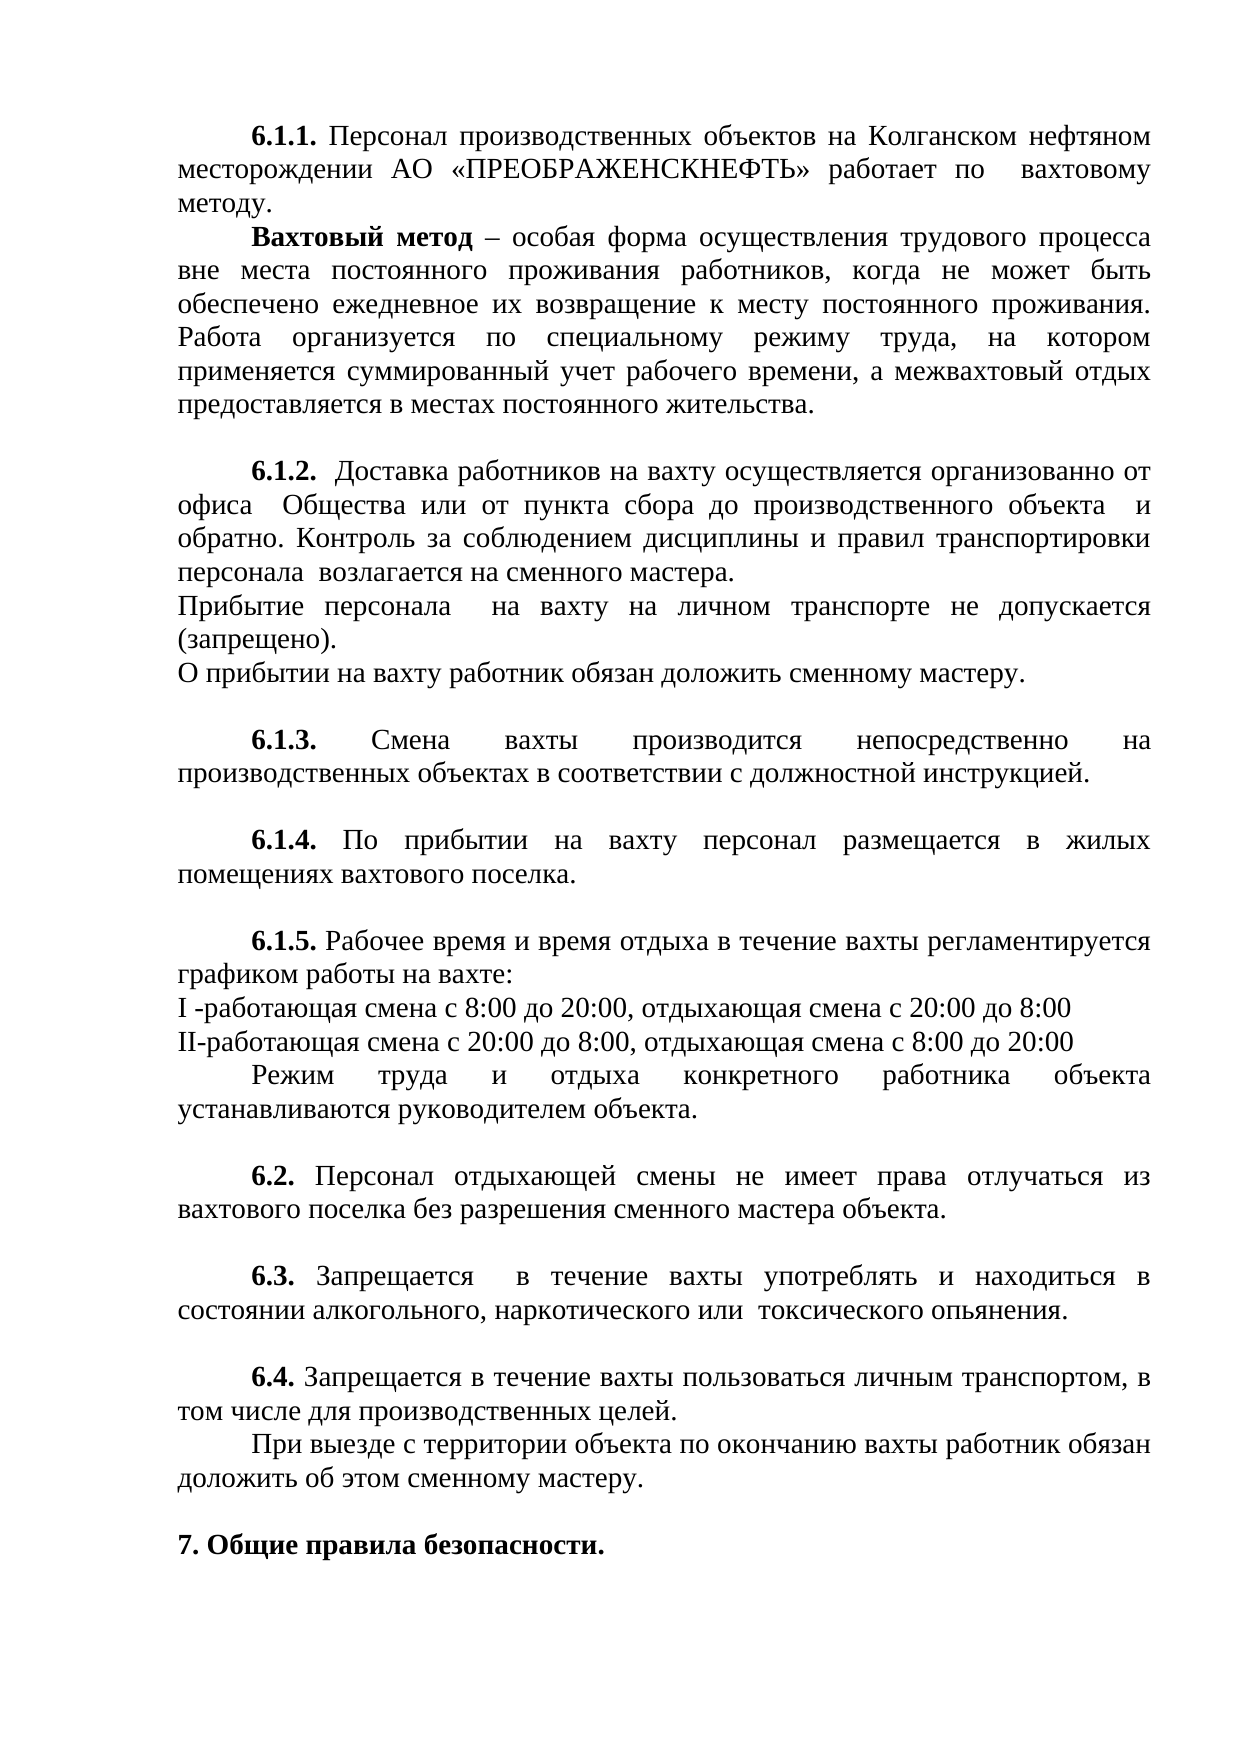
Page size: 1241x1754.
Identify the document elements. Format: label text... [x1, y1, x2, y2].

text 6.2. Персонал отдыхающей смены не имеет права отлучаться из вахтового поселка без разрешения сменного мастера объекта. [177, 1158, 1152, 1225]
text 6.1.5. Рабочее время и время отдыха в течение вахты регламентируется графиком работы на вахте: [177, 923, 1152, 990]
text 6.1.2. Доставка работников на вахту осуществляется организованно от офиса Общества или от пункта сбора до производственного объекта и обратно. Контроль за соблюдением дисциплины и правил транспортировки персонала возлагается на сменного мастера. [177, 453, 1152, 588]
text 6.1.3. Смена вахты производится непосредственно на производственных объектах в соответствии с должностной инструкцией. [177, 722, 1152, 789]
text Вахтовый метод – особая форма осуществления трудового процесса вне места постоянного проживания работников, когда не может быть обеспечено ежедневное их возвращение к месту постоянного проживания. Работа организуется по специальному режиму труда, на котором применяется суммированный учет рабочего времени, а межвахтовый отдых предоставляется в местах постоянного жительства. [177, 219, 1152, 420]
text Прибытие персонала на вахту на личном транспорте не допускается (запрещено). [177, 588, 1152, 655]
text При выезде с территории объекта по окончанию вахты работник обязан доложить об этом сменному мастеру. [177, 1426, 1152, 1493]
text О прибытии на вахту работник обязан доложить сменному мастеру. [177, 655, 1152, 688]
text 7. Общие правила безопасности. [177, 1527, 1152, 1560]
text 6.1.4. По прибытии на вахту персонал размещается в жилых помещениях вахтового поселка. [177, 822, 1152, 889]
text 6.4. Запрещается в течение вахты пользоваться личным транспортом, в том числе для производственных целей. [177, 1359, 1152, 1426]
text Режим труда и отдыха конкретного работника объекта устанавливаются руководителем объекта. [177, 1057, 1152, 1124]
text 6.1.1. Персонал производственных объектов на Колганском нефтяном месторождении АО «ПРЕОБРАЖЕНСКНЕФТЬ» работает по вахтовому методу. [177, 118, 1152, 219]
text I -работающая смена с 8:00 до 20:00, отдыхающая смена с 20:00 до 8:00 [177, 990, 1152, 1024]
text 6.3. Запрещается в течение вахты употреблять и находиться в состоянии алкогольного, наркотического или токсического опьянения. [177, 1258, 1152, 1326]
text II-работающая смена с 20:00 до 8:00, отдыхающая смена с 8:00 до 20:00 [177, 1024, 1152, 1057]
